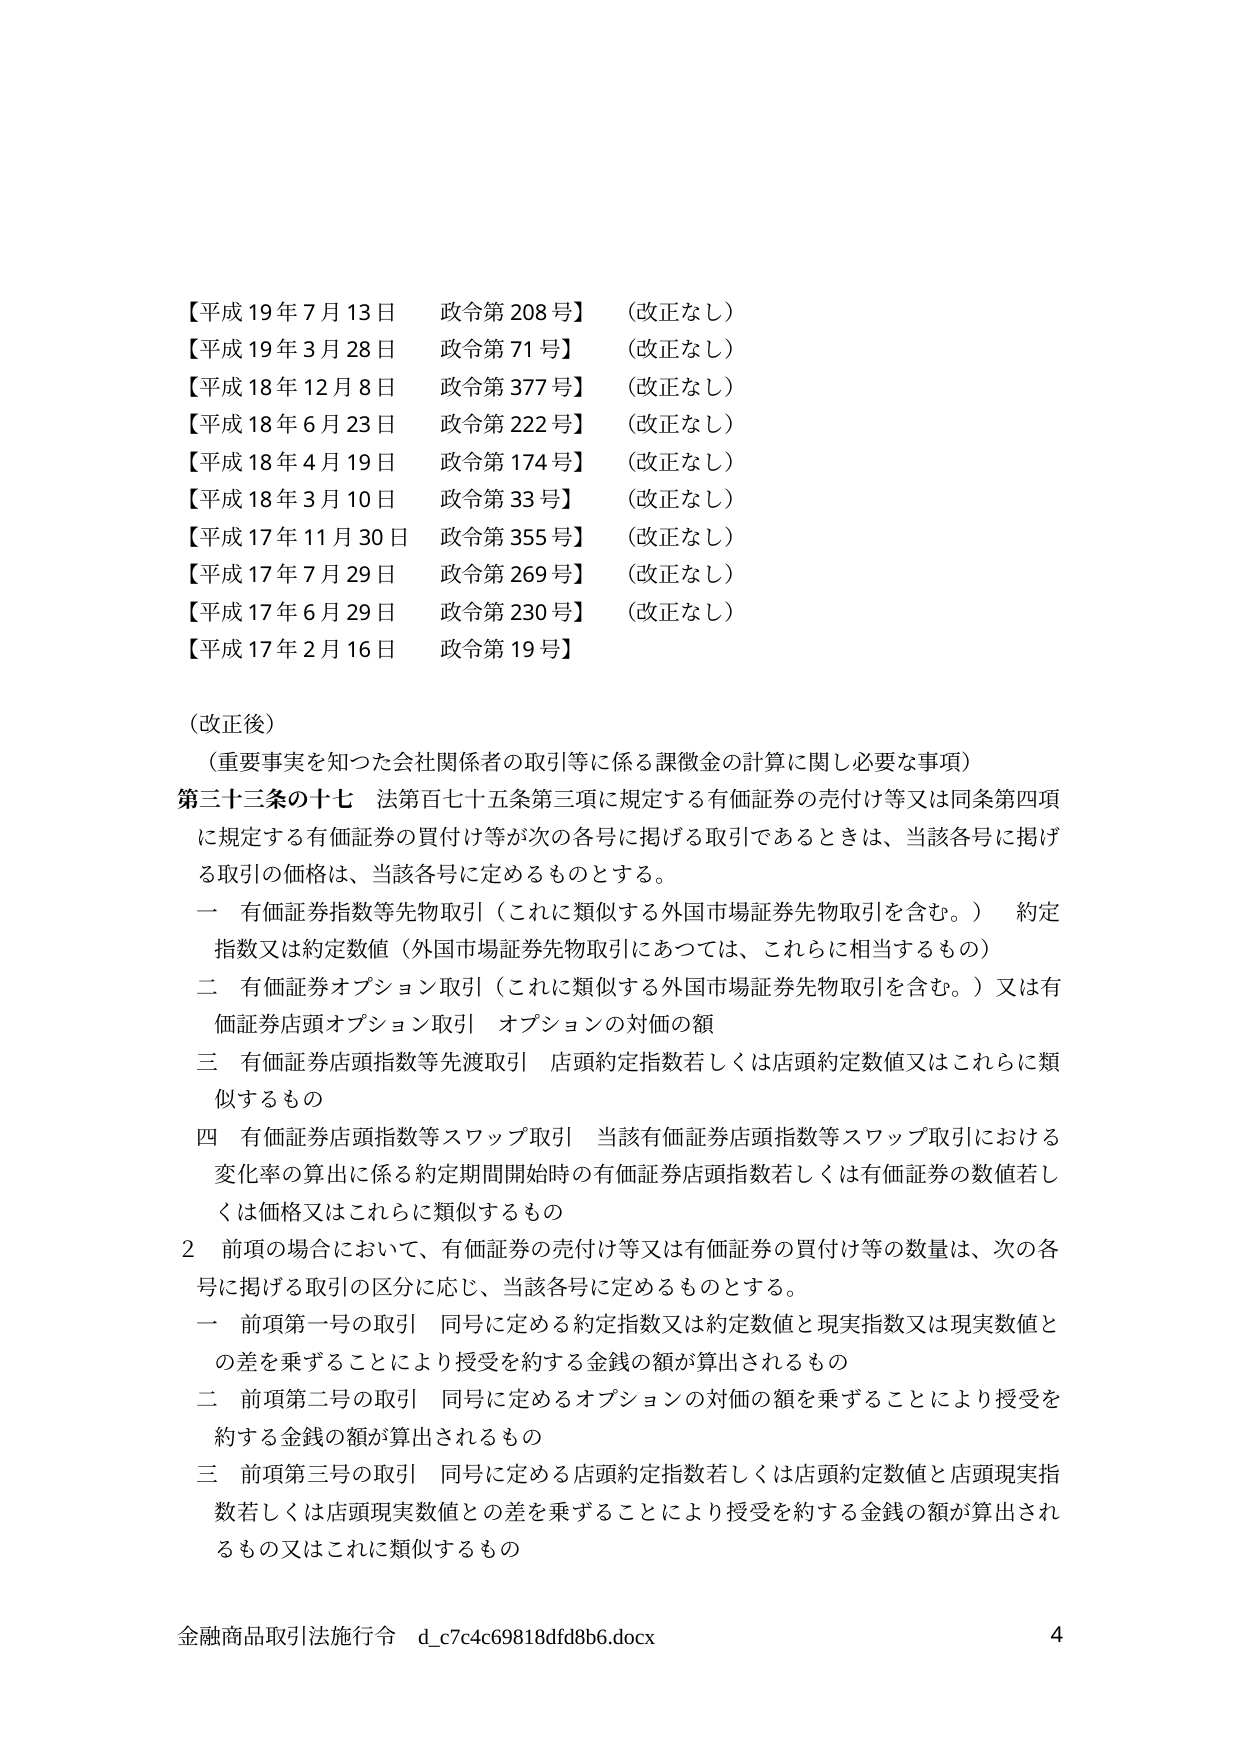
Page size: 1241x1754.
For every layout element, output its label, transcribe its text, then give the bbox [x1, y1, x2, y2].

text 【平成17年6月29日 政令第230号】 （改正なし） [177, 592, 1063, 629]
text 一 前項第一号の取引 同号に定める約定指数又は約定数値と現実指数又は現実数値との差を乗ずることにより授受を約する金銭の額が算出されるもの [196, 1304, 1063, 1379]
text 二 有価証券オプション取引（これに類似する外国市場証券先物取引を含む。）又は有価証券店頭オプション取引 オプションの対価の額 [196, 967, 1063, 1042]
text 三 前項第三号の取引 同号に定める店頭約定指数若しくは店頭約定数値と店頭現実指数若しくは店頭現実数値との差を乗ずることにより授受を約する金銭の額が算出されるもの又はこれに類似するもの [196, 1454, 1063, 1567]
text 【平成19年3月28日 政令第71号】 （改正なし） [177, 329, 1063, 367]
text 【平成17年11月30日 政令第355号】 （改正なし） [177, 517, 1063, 554]
text 【平成18年12月8日 政令第377号】 （改正なし） [177, 367, 1063, 404]
text （改正後） [177, 704, 1063, 742]
text 一 有価証券指数等先物取引（これに類似する外国市場証券先物取引を含む。） 約定指数又は約定数値（外国市場証券先物取引にあつては、これらに相当するもの） [196, 892, 1063, 967]
text 第三十三条の十七 法第百七十五条第三項に規定する有価証券の売付け等又は同条第四項に規定する有価証券の買付け等が次の各号に掲げる取引であるときは、当該各号に掲げる取引の価格は、当該各号に定めるものとする。 [177, 779, 1063, 892]
text 【平成18年6月23日 政令第222号】 （改正なし） [177, 404, 1063, 442]
text 【平成17年2月16日 政令第19号】 [177, 629, 1063, 667]
text 【平成18年4月19日 政令第174号】 （改正なし） [177, 442, 1063, 479]
text ２ 前項の場合において、有価証券の売付け等又は有価証券の買付け等の数量は、次の各号に掲げる取引の区分に応じ、当該各号に定めるものとする。 [177, 1229, 1063, 1304]
text 二 前項第二号の取引 同号に定めるオプションの対価の額を乗ずることにより授受を約する金銭の額が算出されるもの [196, 1379, 1063, 1454]
text 【平成18年3月10日 政令第33号】 （改正なし） [177, 479, 1063, 517]
text 【平成17年7月29日 政令第269号】 （改正なし） [177, 554, 1063, 592]
text 【平成19年7月13日 政令第208号】 （改正なし） [177, 292, 1063, 329]
text 四 有価証券店頭指数等スワップ取引 当該有価証券店頭指数等スワップ取引における変化率の算出に係る約定期間開始時の有価証券店頭指数若しくは有価証券の数値若しくは価格又はこれらに類似するもの [196, 1117, 1063, 1229]
text （重要事実を知つた会社関係者の取引等に係る課徴金の計算に関し必要な事項） [196, 742, 1063, 779]
text 三 有価証券店頭指数等先渡取引 店頭約定指数若しくは店頭約定数値又はこれらに類似するもの [196, 1042, 1063, 1117]
